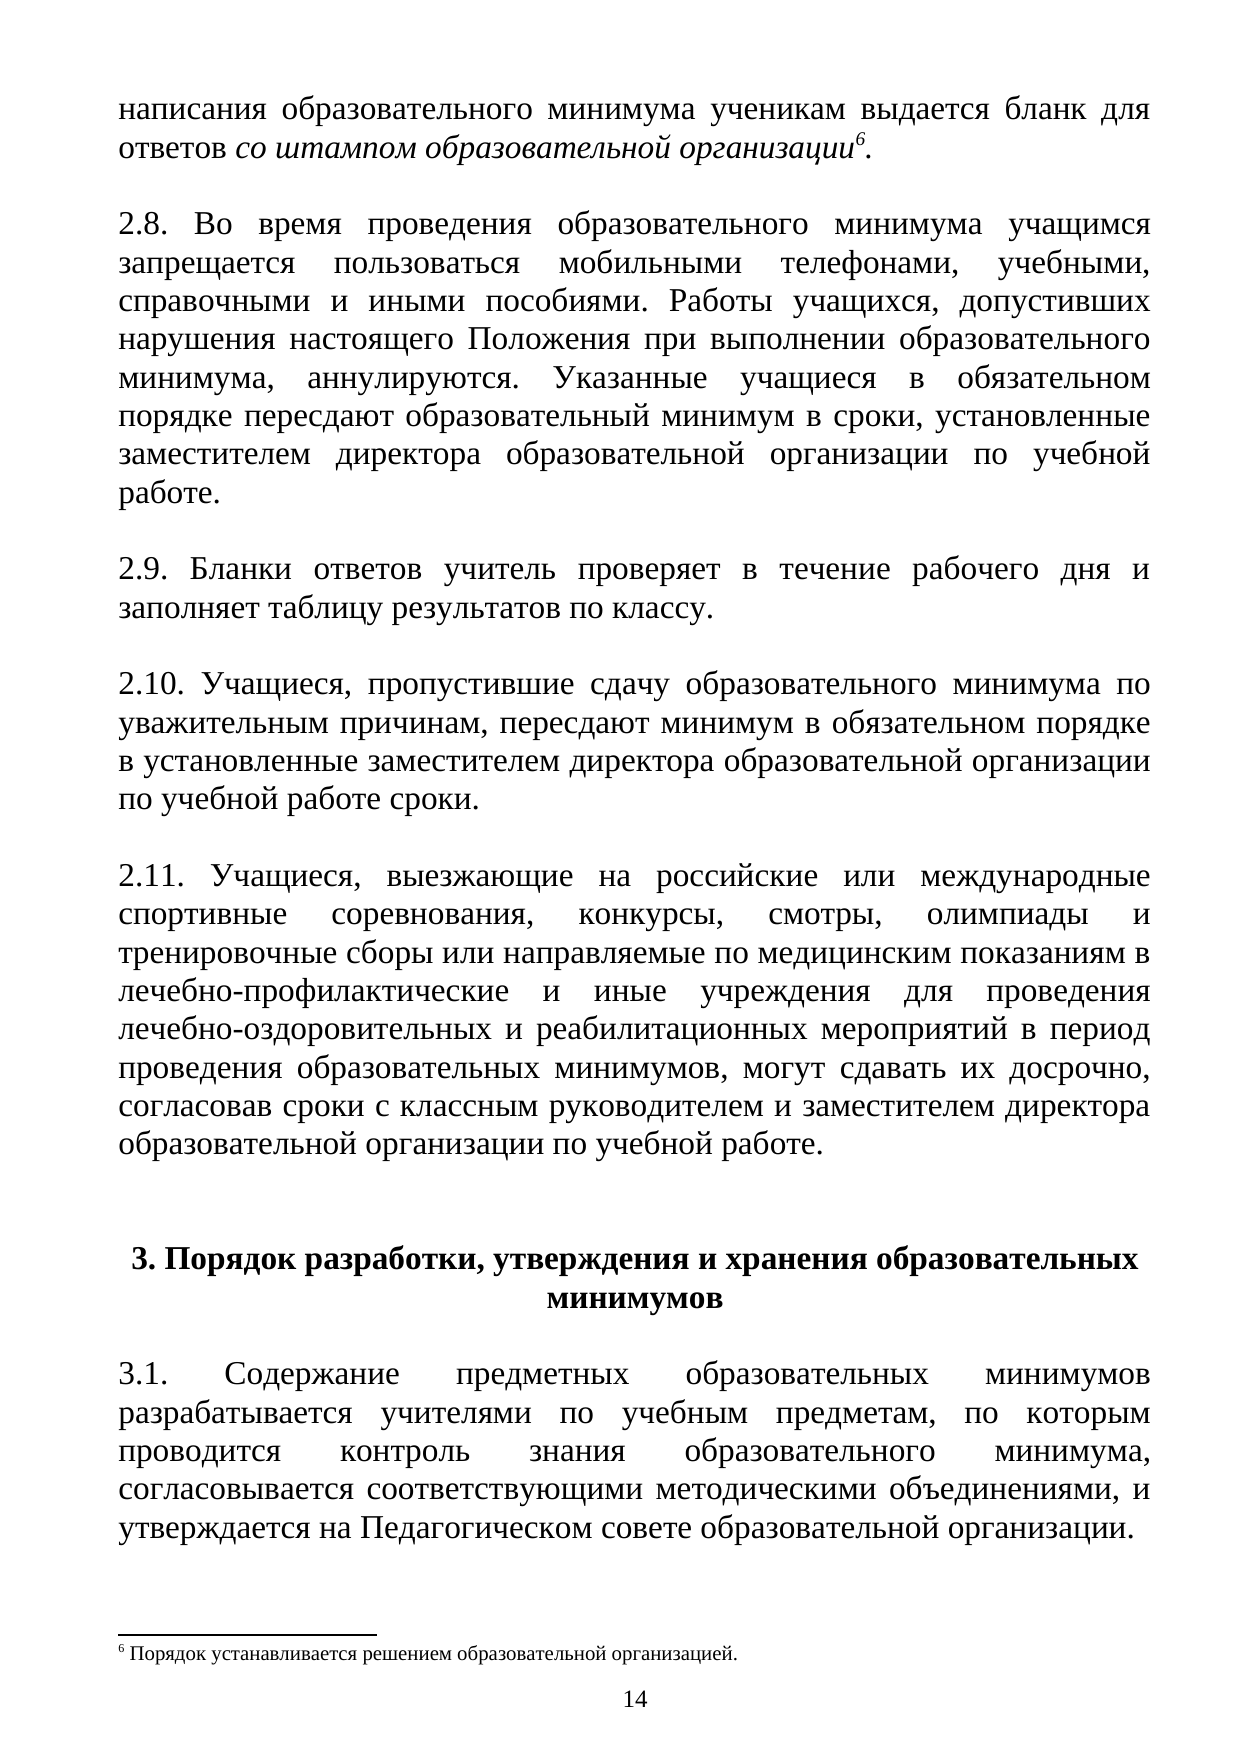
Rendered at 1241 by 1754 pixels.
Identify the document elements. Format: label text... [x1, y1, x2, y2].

text 2.11. Учащиеся, выезжающие на российские или международные спортивные соревнования, конкурсы, смотры, олимпиады и тренировочные сборы или направляемые по медицинским показаниям в лечебно-профилактические и иные учреждения для проведения лечебно-оздоровительных и реабилитационных мероприятий в период проведения образовательных минимумов, могут сдавать их досрочно, согласовав сроки с классным руководителем и заместителем директора образовательной организации по учебной работе. [118, 855, 1152, 1162]
text 3. Порядок разработки, утверждения и хранения образовательных минимумов [118, 1239, 1152, 1315]
text 2.8. Во время проведения образовательного минимума учащимся запрещается пользоваться мобильными телефонами, учебными, справочными и иными пособиями. Работы учащихся, допустивших нарушения настоящего Положения при выполнении образовательного минимума, аннулируются. Указанные учащиеся в обязательном порядке пересдают образовательный минимум в сроки, установленные заместителем директора образовательной организации по учебной работе. [118, 204, 1152, 510]
text 2.10. Учащиеся, пропустившие сдачу образовательного минимума по уважительным причинам, пересдают минимум в обязательном порядке в установленные заместителем директора образовательной организации по учебной работе сроки. [118, 664, 1152, 817]
text 3.1. Содержание предметных образовательных минимумов разрабатывается учителями по учебным предметам, по которым проводится контроль знания образовательного минимума, согласовывается соответствующими методическими объединениями, и утверждается на Педагогическом совете образовательной организации. [118, 1354, 1152, 1545]
text 2.9. Бланки ответов учитель проверяет в течение рабочего дня и заполняет таблицу результатов по классу. [118, 549, 1152, 625]
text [118, 89, 1152, 165]
